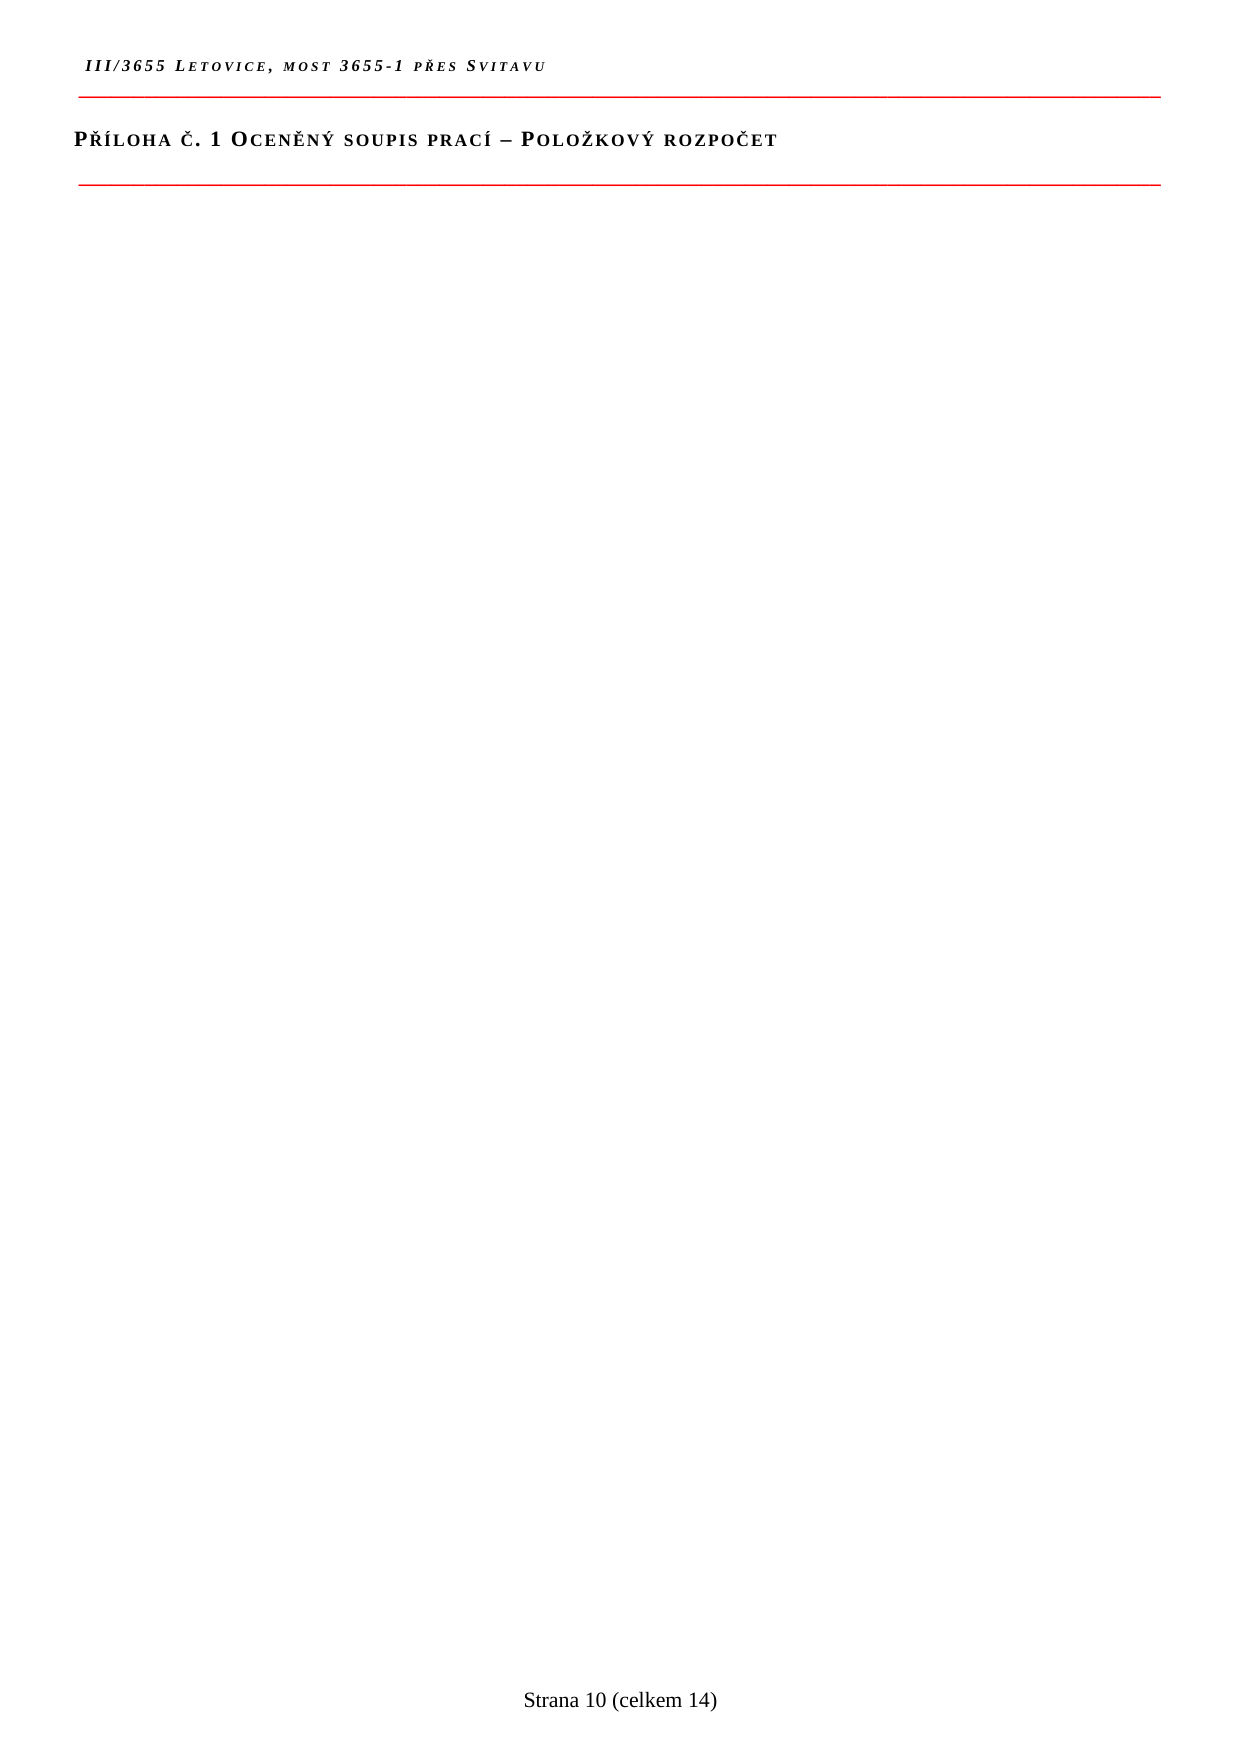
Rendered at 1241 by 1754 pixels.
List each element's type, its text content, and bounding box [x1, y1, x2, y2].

text Příloha č. 1 Oceněný soupis prací – Položkový rozpočet [74, 126, 1166, 151]
text ___________________________________________________________________________________________________ [74, 163, 1166, 189]
